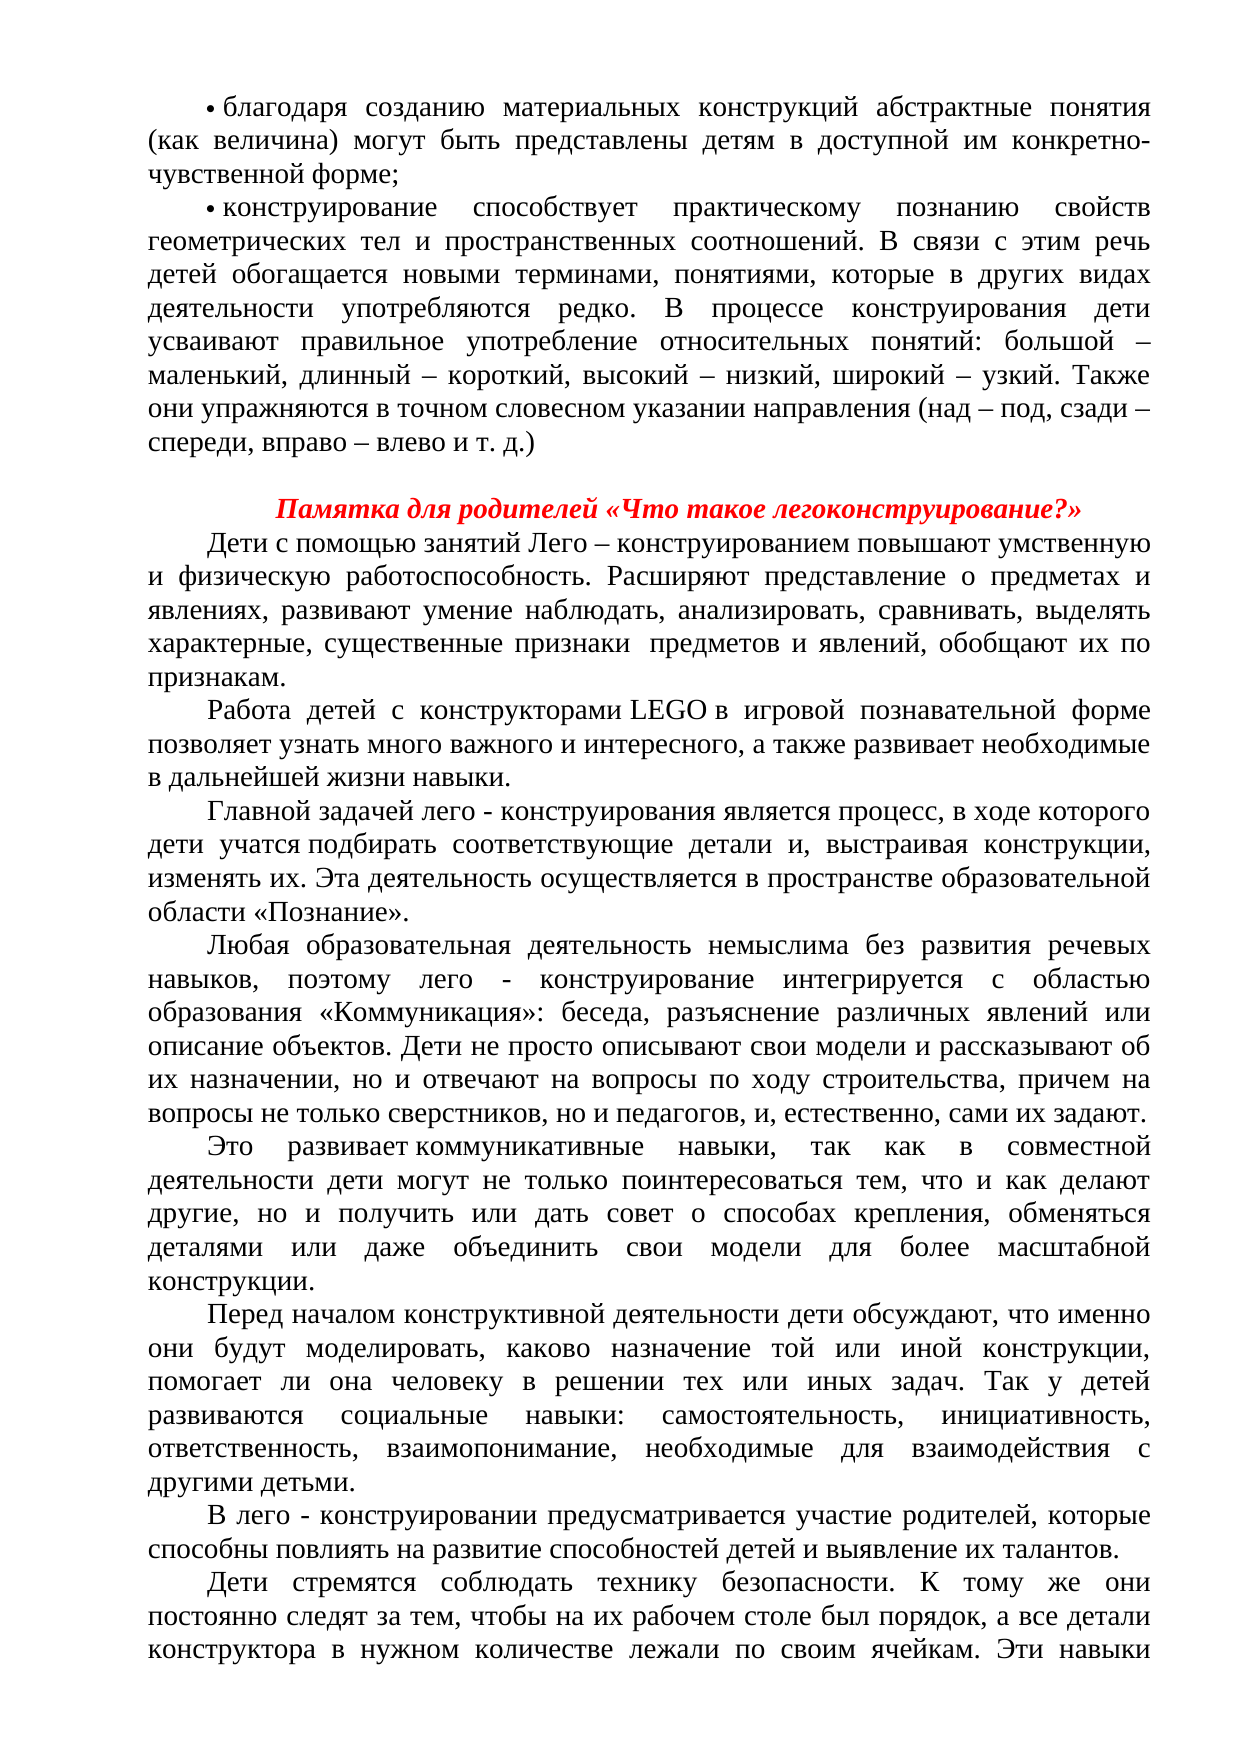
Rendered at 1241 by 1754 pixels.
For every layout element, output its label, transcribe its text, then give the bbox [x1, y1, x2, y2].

text Работа детей с конструкторами LEGO в игровой познавательной форме позволяет узнать много важного и интересного, а также развивает необходимые в дальнейшей жизни навыки. [148, 692, 1152, 793]
text Памятка для родителей «Что такое легоконструирование?» [148, 491, 1152, 525]
list благодаря созданию материальных конструкций абстрактные понятия (как величина) могут быть представлены детям в доступной им конкретно-чувственной форме; [148, 89, 1152, 189]
text Любая образовательная деятельность немыслима без развития речевых навыков, поэтому лего - конструирование интегрируется с областью образования «Коммуникация»: беседа, разъяснение различных явлений или описание объектов. Дети не просто описывают свои модели и рассказывают об их назначении, но и отвечают на вопросы по ходу строительства, причем на вопросы не только сверстников, но и педагогов, и, естественно, сами их задают. [148, 927, 1152, 1128]
text В лего - конструировании предусматривается участие родителей, которые способны повлиять на развитие способностей детей и выявление их талантов. [148, 1497, 1152, 1564]
text Главной задачей лего - конструирования является процесс, в ходе которого дети учатся подбирать соответствующие детали и, выстраивая конструкции, изменять их. Эта деятельность осуществляется в пространстве образовательной области «Познание». [148, 793, 1152, 927]
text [148, 1564, 1152, 1665]
text Дети с помощью занятий Лего – конструированием повышают умственную и физическую работоспособность. Расширяют представление о предметах и явлениях, развивают умение наблюдать, анализировать, сравнивать, выделять характерные, существенные признаки предметов и явлений, обобщают их по признакам. [148, 525, 1152, 692]
list конструирование способствует практическому познанию свойств геометрических тел и пространственных соотношений. В связи с этим речь детей обогащается новыми терминами, понятиями, которые в других видах деятельности употребляются редко. В процессе конструирования дети усваивают правильное употребление относительных понятий: большой – маленький, длинный – короткий, высокий – низкий, широкий – узкий. Также они упражняются в точном словесном указании направления (над – под, сзади – спереди, вправо – влево и т. д.) [148, 189, 1152, 458]
text Перед началом конструктивной деятельности дети обсуждают, что именно они будут моделировать, каково назначение той или иной конструкции, помогает ли она человеку в решении тех или иных задач. Так у детей развиваются социальные навыки: самостоятельность, инициативность, ответственность, взаимопонимание, необходимые для взаимодействия с другими детьми. [148, 1296, 1152, 1497]
text Это развивает коммуникативные навыки, так как в совместной деятельности дети могут не только поинтересоваться тем, что и как делают другие, но и получить или дать совет о способах крепления, обменяться деталями или даже объединить свои модели для более масштабной конструкции. [148, 1128, 1152, 1296]
